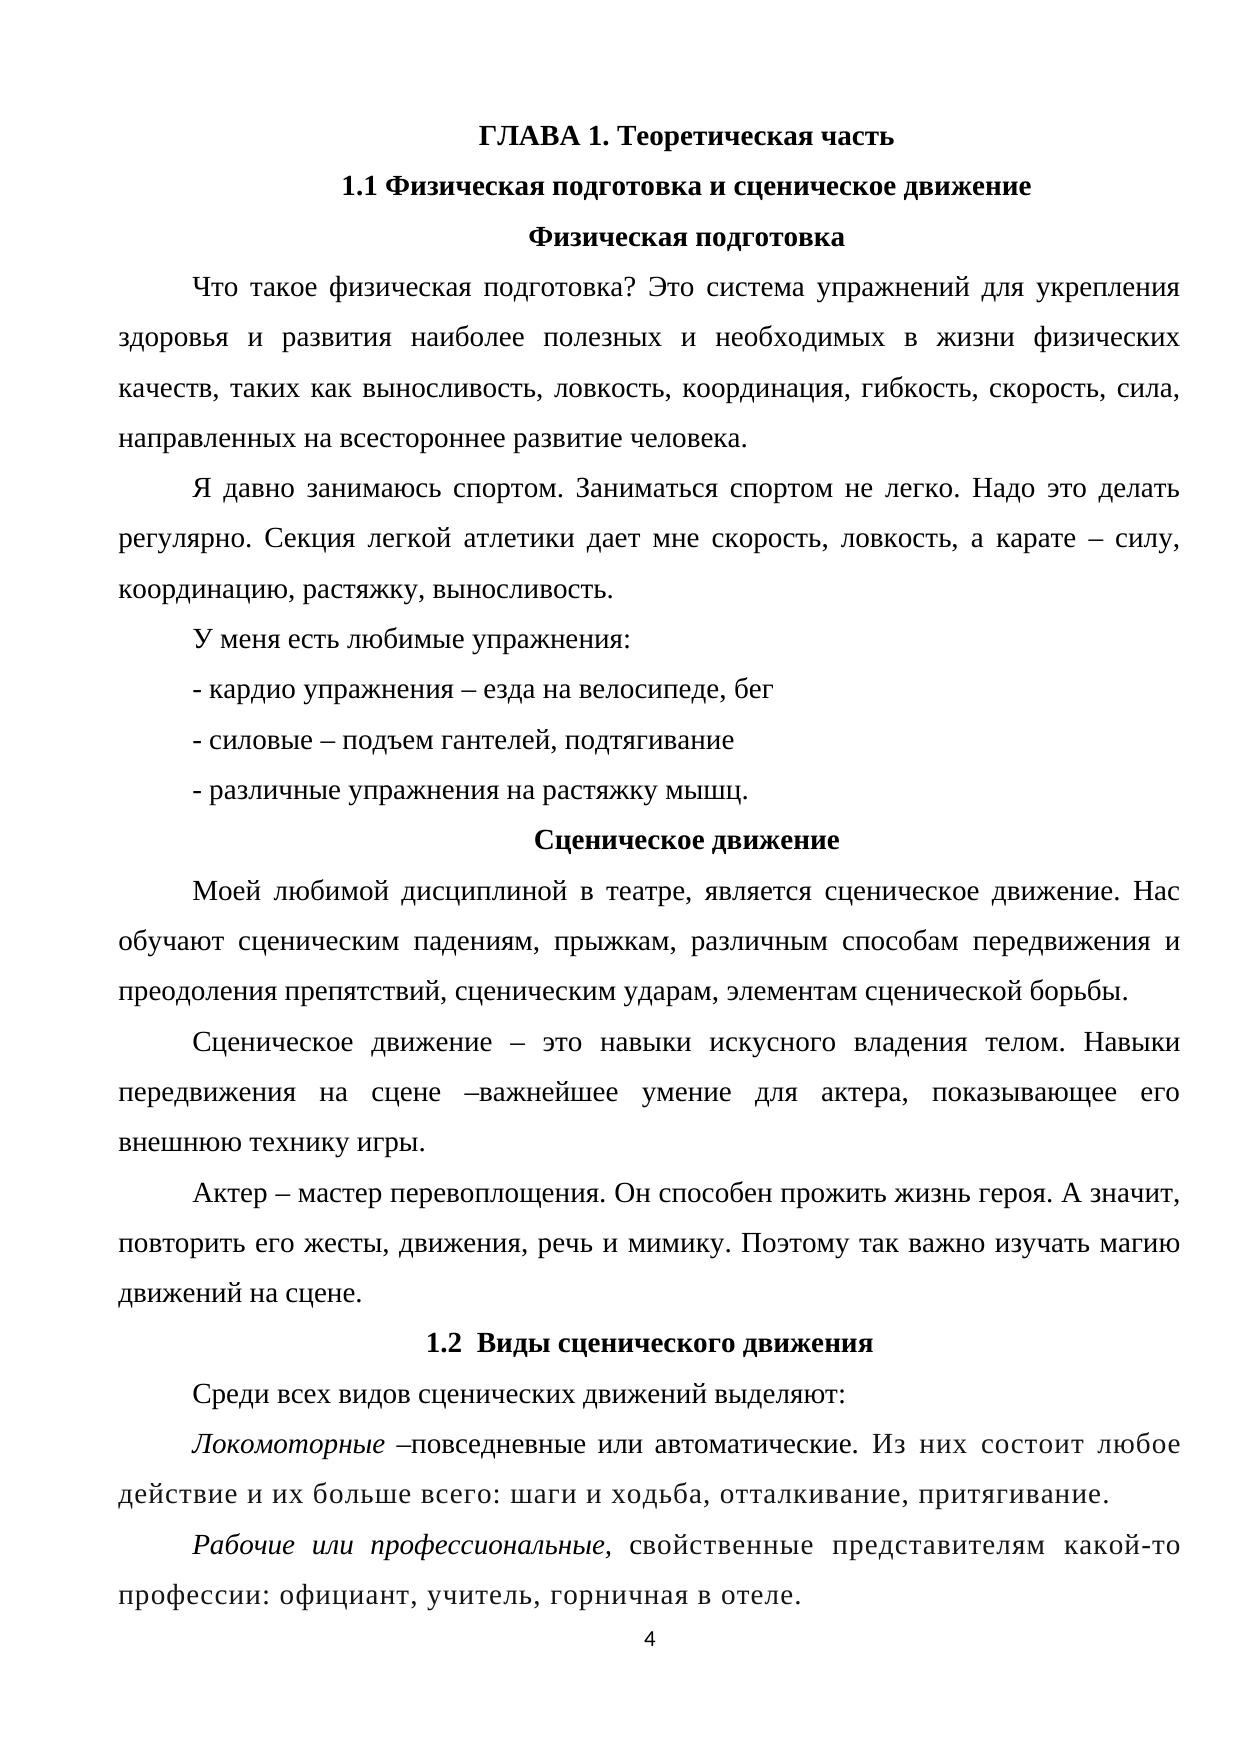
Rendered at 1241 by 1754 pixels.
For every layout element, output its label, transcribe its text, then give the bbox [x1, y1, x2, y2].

text Что такое физическая подготовка? Это система упражнений для укрепления здоровья и развития наиболее полезных и необходимых в жизни физических качеств, таких как выносливость, ловкость, координация, гибкость, скорость, сила, направленных на всестороннее развитие человека. [118, 269, 1181, 453]
text Среди всех видов сценических движений выделяют: [118, 1376, 1181, 1409]
text - различные упражнения на растяжку мышц. [118, 772, 1181, 806]
text Сценическое движение [118, 822, 1181, 856]
text 1.1 Физическая подготовка и сценическое движение [118, 168, 1181, 202]
text Физическая подготовка [118, 219, 1181, 252]
text Я давно занимаюсь спортом. Заниматься спортом не легко. Надо это делать регулярно. Секция легкой атлетики дает мне скорость, ловкость, а карате – силу, координацию, растяжку, выносливость. [118, 470, 1181, 604]
text Моей любимой дисциплиной в театре, является сценическое движение. Нас обучают сценическим падениям, прыжкам, различным способам передвижения и преодоления препятствий, сценическим ударам, элементам сценической борьбы. [118, 873, 1181, 1007]
text ГЛАВА 1. Теоретическая часть [118, 118, 1181, 152]
text 1.2 Виды сценического движения [118, 1326, 1181, 1359]
text Локомоторные –повседневные или автоматические. Из них состоит любое действие и их больше всего: шаги и ходьба, отталкивание, притягивание. [118, 1426, 1181, 1510]
text Сценическое движение – это навыки искусного владения телом. Навыки передвижения на сцене –важнейшее умение для актера, показывающее его внешнюю технику игры. [118, 1024, 1181, 1158]
text - силовые – подъем гантелей, подтягивание [118, 722, 1181, 755]
text - кардио упражнения – езда на велосипеде, бег [118, 672, 1181, 705]
text Рабочие или профессиональные, свойственные представителям какой-то профессии: официант, учитель, горничная в отеле. [118, 1527, 1181, 1611]
text У меня есть любимые упражнения: [118, 621, 1181, 655]
text Актер – мастер перевоплощения. Он способен прожить жизнь героя. А значит, повторить его жесты, движения, речь и мимику. Поэтому так важно изучать магию движений на сцене. [118, 1175, 1181, 1309]
